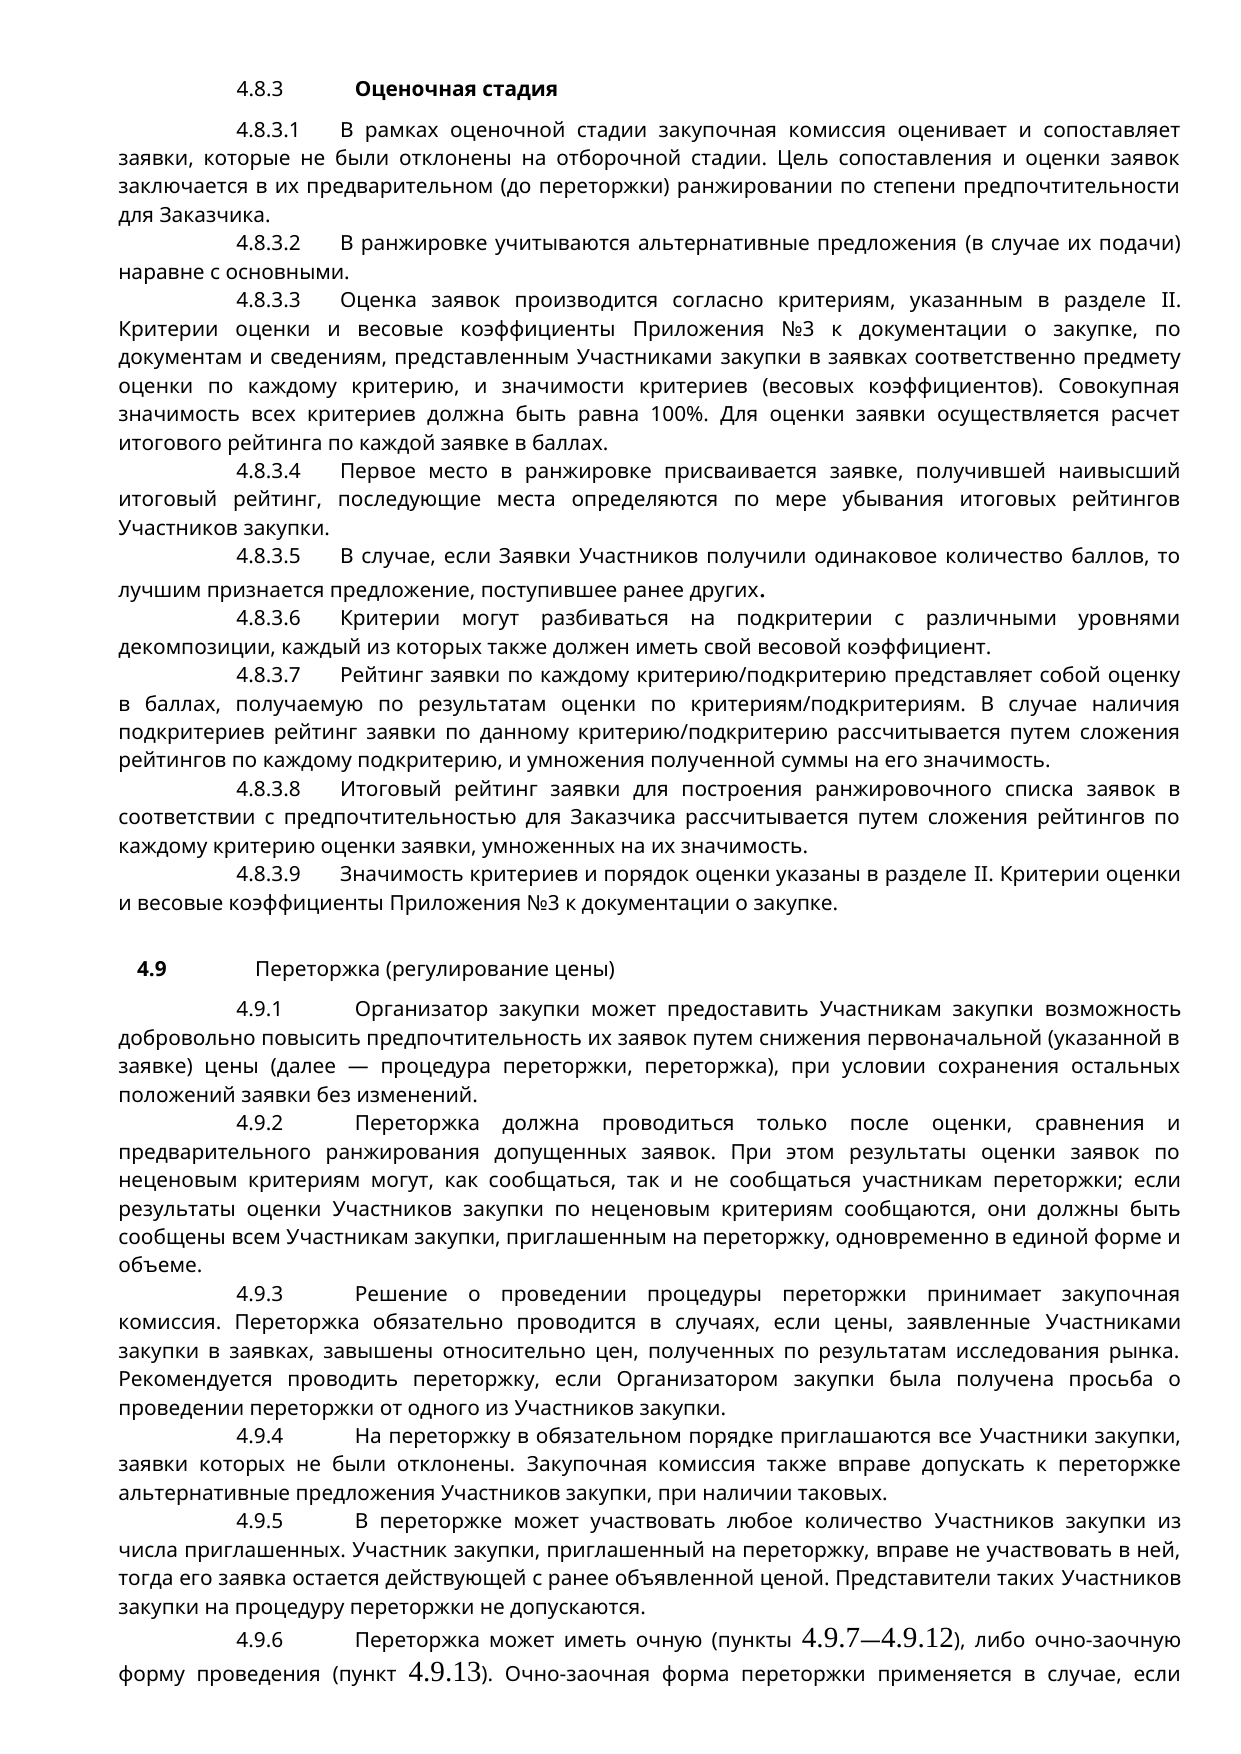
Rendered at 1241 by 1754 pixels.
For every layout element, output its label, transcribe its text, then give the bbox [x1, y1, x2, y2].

list Оценочная стадия [236, 74, 1181, 102]
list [118, 1620, 1181, 1687]
list Организатор закупки может предоставить Участникам закупки возможность добровольно повысить предпочтительность их заявок путем снижения первоначальной (указанной в заявке) цены (далее — процедура переторжки, переторжка), при условии сохранения остальных положений заявки без изменений. [118, 994, 1181, 1108]
list Оценка заявок производится согласно критериям, указанным в разделе II. Критерии оценки и весовые коэффициенты Приложения №3 к документации о закупке, по документам и сведениям, представленным Участниками закупки в заявках соответственно предмету оценки по каждому критерию, и значимости критериев (весовых коэффициентов). Совокупная значимость всех критериев должна быть равна 100%. Для оценки заявки осуществляется расчет итогового рейтинга по каждой заявке в баллах. [118, 285, 1181, 456]
list Рейтинг заявки по каждому критерию/подкритерию представляет собой оценку в баллах, получаемую по результатам оценки по критериям/подкритериям. В случае наличия подкритериев рейтинг заявки по данному критерию/подкритерию рассчитывается путем сложения рейтингов по каждому подкритерию, и умножения полученной суммы на его значимость. [118, 660, 1181, 774]
list Критерии могут разбиваться на подкритерии с различными уровнями декомпозиции, каждый из которых также должен иметь свой весовой коэффициент. [118, 603, 1181, 660]
list В случае, если Заявки Участников получили одинаковое количество баллов, то лучшим признается предложение, поступившее ранее других. [118, 541, 1181, 603]
list Итоговый рейтинг заявки для построения ранжировочного списка заявок в соответствии с предпочтительностью для Заказчика рассчитывается путем сложения рейтингов по каждому критерию оценки заявки, умноженных на их значимость. [118, 774, 1181, 859]
list Значимость критериев и порядок оценки указаны в разделе II. Критерии оценки и весовые коэффициенты Приложения №3 к документации о закупке. [118, 859, 1181, 916]
subtitle Переторжка (регулирование цены) [137, 954, 1181, 982]
list В ранжировке учитываются альтернативные предложения (в случае их подачи) наравне с основными. [118, 228, 1181, 285]
list Первое место в ранжировке присваивается заявке, получившей наивысший итоговый рейтинг, последующие места определяются по мере убывания итоговых рейтингов Участников закупки. [118, 456, 1181, 541]
list Решение о проведении процедуры переторжки принимает закупочная комиссия. Переторжка обязательно проводится в случаях, если цены, заявленные Участниками закупки в заявках, завышены относительно цен, полученных по результатам исследования рынка. Рекомендуется проводить переторжку, если Организатором закупки была получена просьба о проведении переторжки от одного из Участников закупки. [118, 1279, 1181, 1421]
list Переторжка должна проводиться только после оценки, сравнения и предварительного ранжирования допущенных заявок. При этом результаты оценки заявок по неценовым критериям могут, как сообщаться, так и не сообщаться участникам переторжки; если результаты оценки Участников закупки по неценовым критериям сообщаются, они должны быть сообщены всем Участникам закупки, приглашенным на переторжку, одновременно в единой форме и объеме. [118, 1108, 1181, 1279]
list В рамках оценочной стадии закупочная комиссия оценивает и сопоставляет заявки, которые не были отклонены на отборочной стадии. Цель сопоставления и оценки заявок заключается в их предварительном (до переторжки) ранжировании по степени предпочтительности для Заказчика. [118, 115, 1181, 228]
list В переторжке может участвовать любое количество Участников закупки из числа приглашенных. Участник закупки, приглашенный на переторжку, вправе не участвовать в ней, тогда его заявка остается действующей с ранее объявленной ценой. Представители таких Участников закупки на процедуру переторжки не допускаются. [118, 1506, 1181, 1620]
list На переторжку в обязательном порядке приглашаются все Участники закупки, заявки которых не были отклонены. Закупочная комиссия также вправе допускать к переторжке альтернативные предложения Участников закупки, при наличии таковых. [118, 1421, 1181, 1506]
